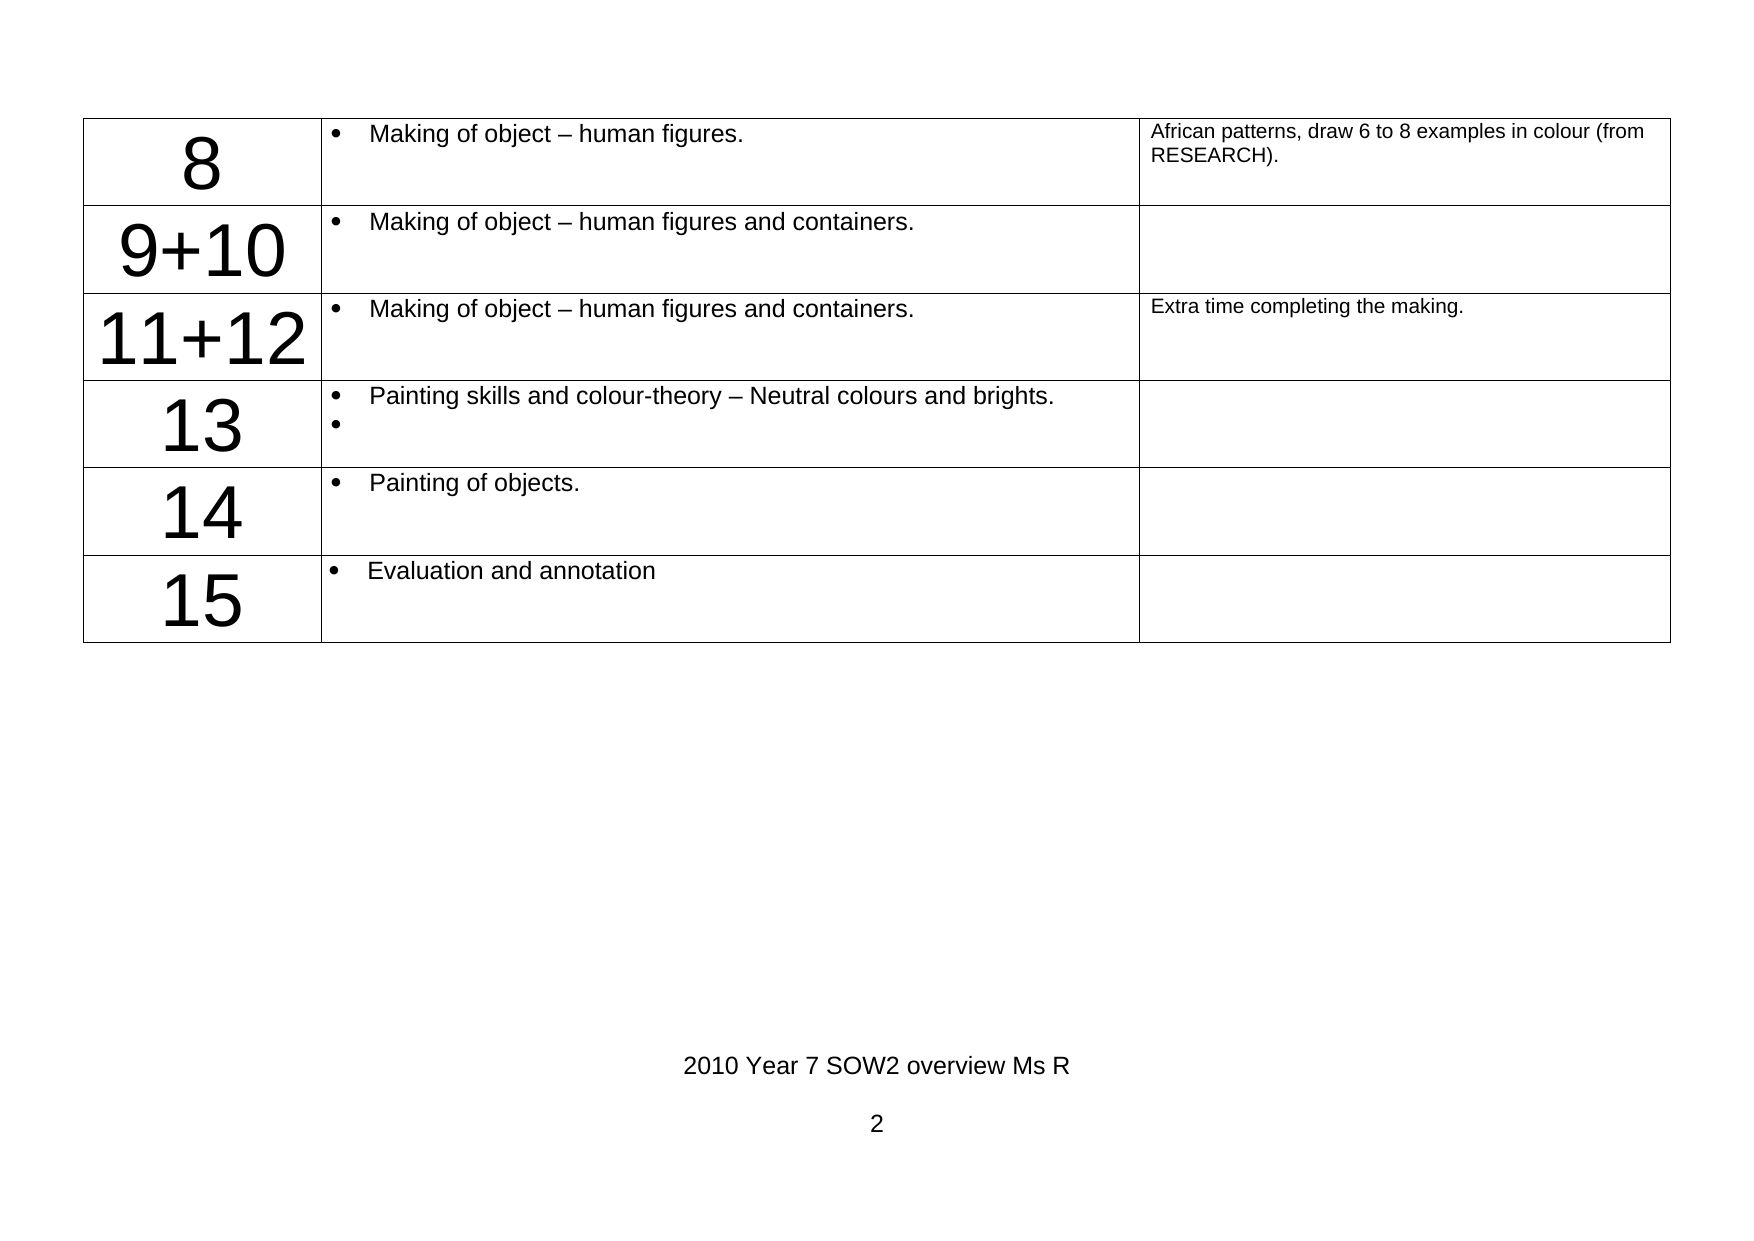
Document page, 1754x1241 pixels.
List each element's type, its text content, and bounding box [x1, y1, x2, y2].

table_cell 8 [84, 119, 321, 205]
table_cell Making of object – human figures. [322, 119, 1139, 205]
table_cell Evaluation and annotation [322, 556, 1139, 642]
table_cell [1140, 206, 1670, 293]
table_cell Painting of objects. [322, 468, 1139, 554]
table_cell 11+12 [84, 294, 321, 380]
table_cell [1140, 468, 1670, 554]
table_cell [1140, 381, 1670, 467]
table_cell Painting skills and colour-theory – Neutral colours and brights. [322, 381, 1139, 467]
table_cell African patterns, draw 6 to 8 examples in colour (from RESEARCH). [1140, 119, 1670, 205]
table_cell [1140, 556, 1670, 642]
table_cell 13 [84, 381, 321, 467]
table_cell 14 [84, 468, 321, 554]
table_cell Making of object – human figures and containers. [322, 206, 1139, 293]
table_cell Extra time completing the making. [1140, 294, 1670, 380]
table_cell 15 [84, 556, 321, 642]
table_cell Making of object – human figures and containers. [322, 294, 1139, 380]
table_cell 9+10 [84, 206, 321, 293]
